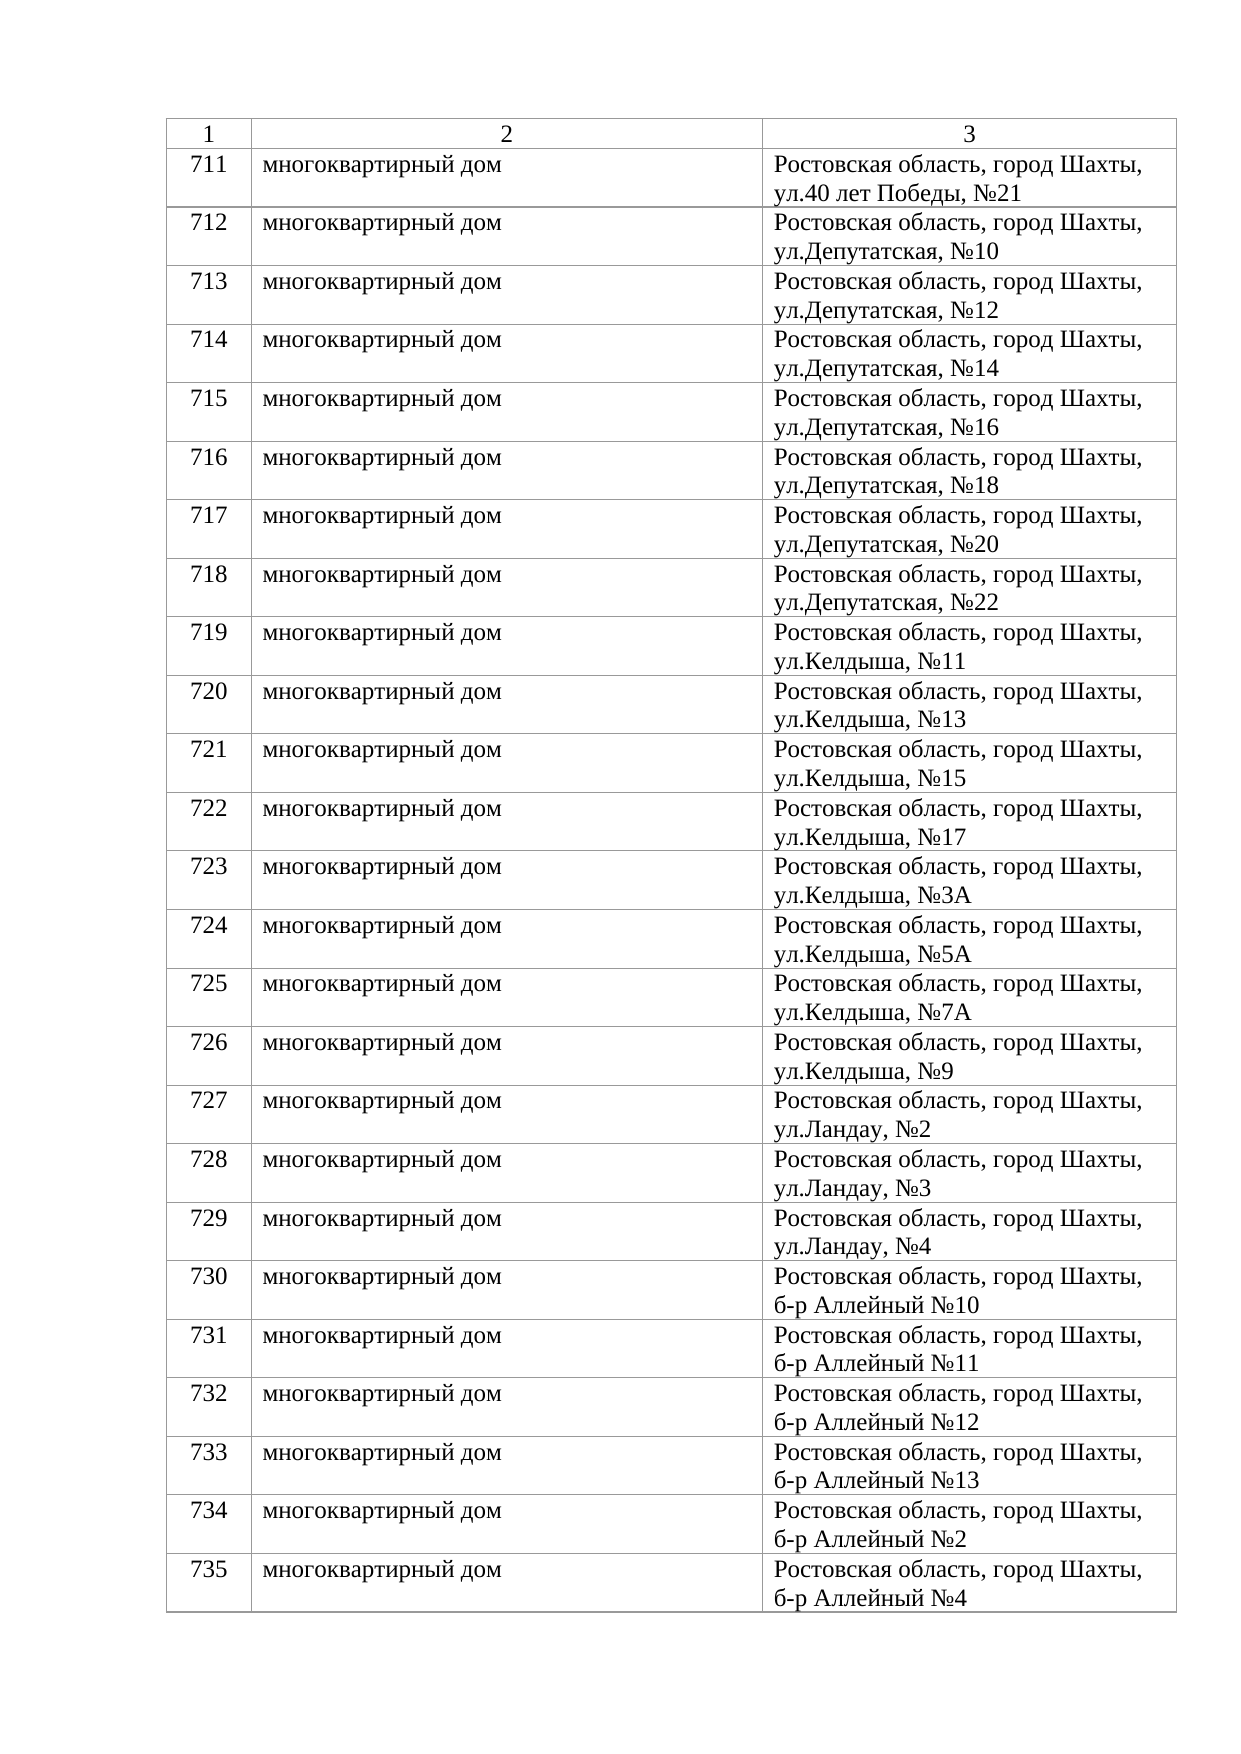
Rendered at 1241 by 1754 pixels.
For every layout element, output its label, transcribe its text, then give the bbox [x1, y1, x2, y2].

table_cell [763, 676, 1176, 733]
table_header 1 [167, 119, 251, 148]
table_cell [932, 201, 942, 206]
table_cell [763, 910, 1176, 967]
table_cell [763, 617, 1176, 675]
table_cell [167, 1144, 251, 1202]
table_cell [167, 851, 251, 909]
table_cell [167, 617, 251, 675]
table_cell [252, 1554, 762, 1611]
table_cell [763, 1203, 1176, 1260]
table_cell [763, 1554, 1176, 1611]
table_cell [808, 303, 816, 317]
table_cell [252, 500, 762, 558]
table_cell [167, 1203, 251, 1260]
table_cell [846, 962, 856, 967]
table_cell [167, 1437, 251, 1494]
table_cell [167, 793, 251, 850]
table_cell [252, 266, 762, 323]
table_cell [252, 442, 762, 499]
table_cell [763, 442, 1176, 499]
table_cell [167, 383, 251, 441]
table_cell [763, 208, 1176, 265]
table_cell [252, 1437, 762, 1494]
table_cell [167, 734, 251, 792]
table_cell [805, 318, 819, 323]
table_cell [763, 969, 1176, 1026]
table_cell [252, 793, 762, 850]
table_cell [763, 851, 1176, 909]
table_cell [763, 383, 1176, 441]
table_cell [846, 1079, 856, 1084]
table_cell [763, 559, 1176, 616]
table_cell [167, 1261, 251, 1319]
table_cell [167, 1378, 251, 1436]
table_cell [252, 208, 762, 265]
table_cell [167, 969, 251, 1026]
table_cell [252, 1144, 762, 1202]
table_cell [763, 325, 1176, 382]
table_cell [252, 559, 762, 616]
table_header 2 [252, 119, 762, 148]
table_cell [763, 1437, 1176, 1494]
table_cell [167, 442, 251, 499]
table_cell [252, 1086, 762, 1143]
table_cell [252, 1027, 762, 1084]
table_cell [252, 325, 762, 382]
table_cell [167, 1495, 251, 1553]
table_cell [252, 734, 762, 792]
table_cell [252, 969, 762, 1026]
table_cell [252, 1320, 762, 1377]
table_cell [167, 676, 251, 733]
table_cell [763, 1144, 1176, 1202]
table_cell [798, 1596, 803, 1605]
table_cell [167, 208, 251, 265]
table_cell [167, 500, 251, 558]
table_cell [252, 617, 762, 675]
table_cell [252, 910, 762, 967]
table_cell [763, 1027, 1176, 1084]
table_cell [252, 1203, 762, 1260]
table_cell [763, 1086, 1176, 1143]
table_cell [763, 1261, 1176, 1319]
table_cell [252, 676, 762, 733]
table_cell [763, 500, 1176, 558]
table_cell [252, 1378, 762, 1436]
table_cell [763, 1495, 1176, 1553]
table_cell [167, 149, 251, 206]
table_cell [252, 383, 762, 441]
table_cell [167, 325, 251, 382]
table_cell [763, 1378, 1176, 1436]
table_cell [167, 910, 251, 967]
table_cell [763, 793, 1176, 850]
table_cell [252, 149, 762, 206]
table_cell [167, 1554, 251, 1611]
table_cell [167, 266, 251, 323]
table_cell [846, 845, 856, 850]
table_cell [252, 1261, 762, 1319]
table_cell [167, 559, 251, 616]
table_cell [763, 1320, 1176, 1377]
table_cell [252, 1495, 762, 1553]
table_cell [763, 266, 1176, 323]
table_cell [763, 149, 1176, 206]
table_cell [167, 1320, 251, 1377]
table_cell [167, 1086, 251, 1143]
table_header 3 [763, 119, 1176, 148]
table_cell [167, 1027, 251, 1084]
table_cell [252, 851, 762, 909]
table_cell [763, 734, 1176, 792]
